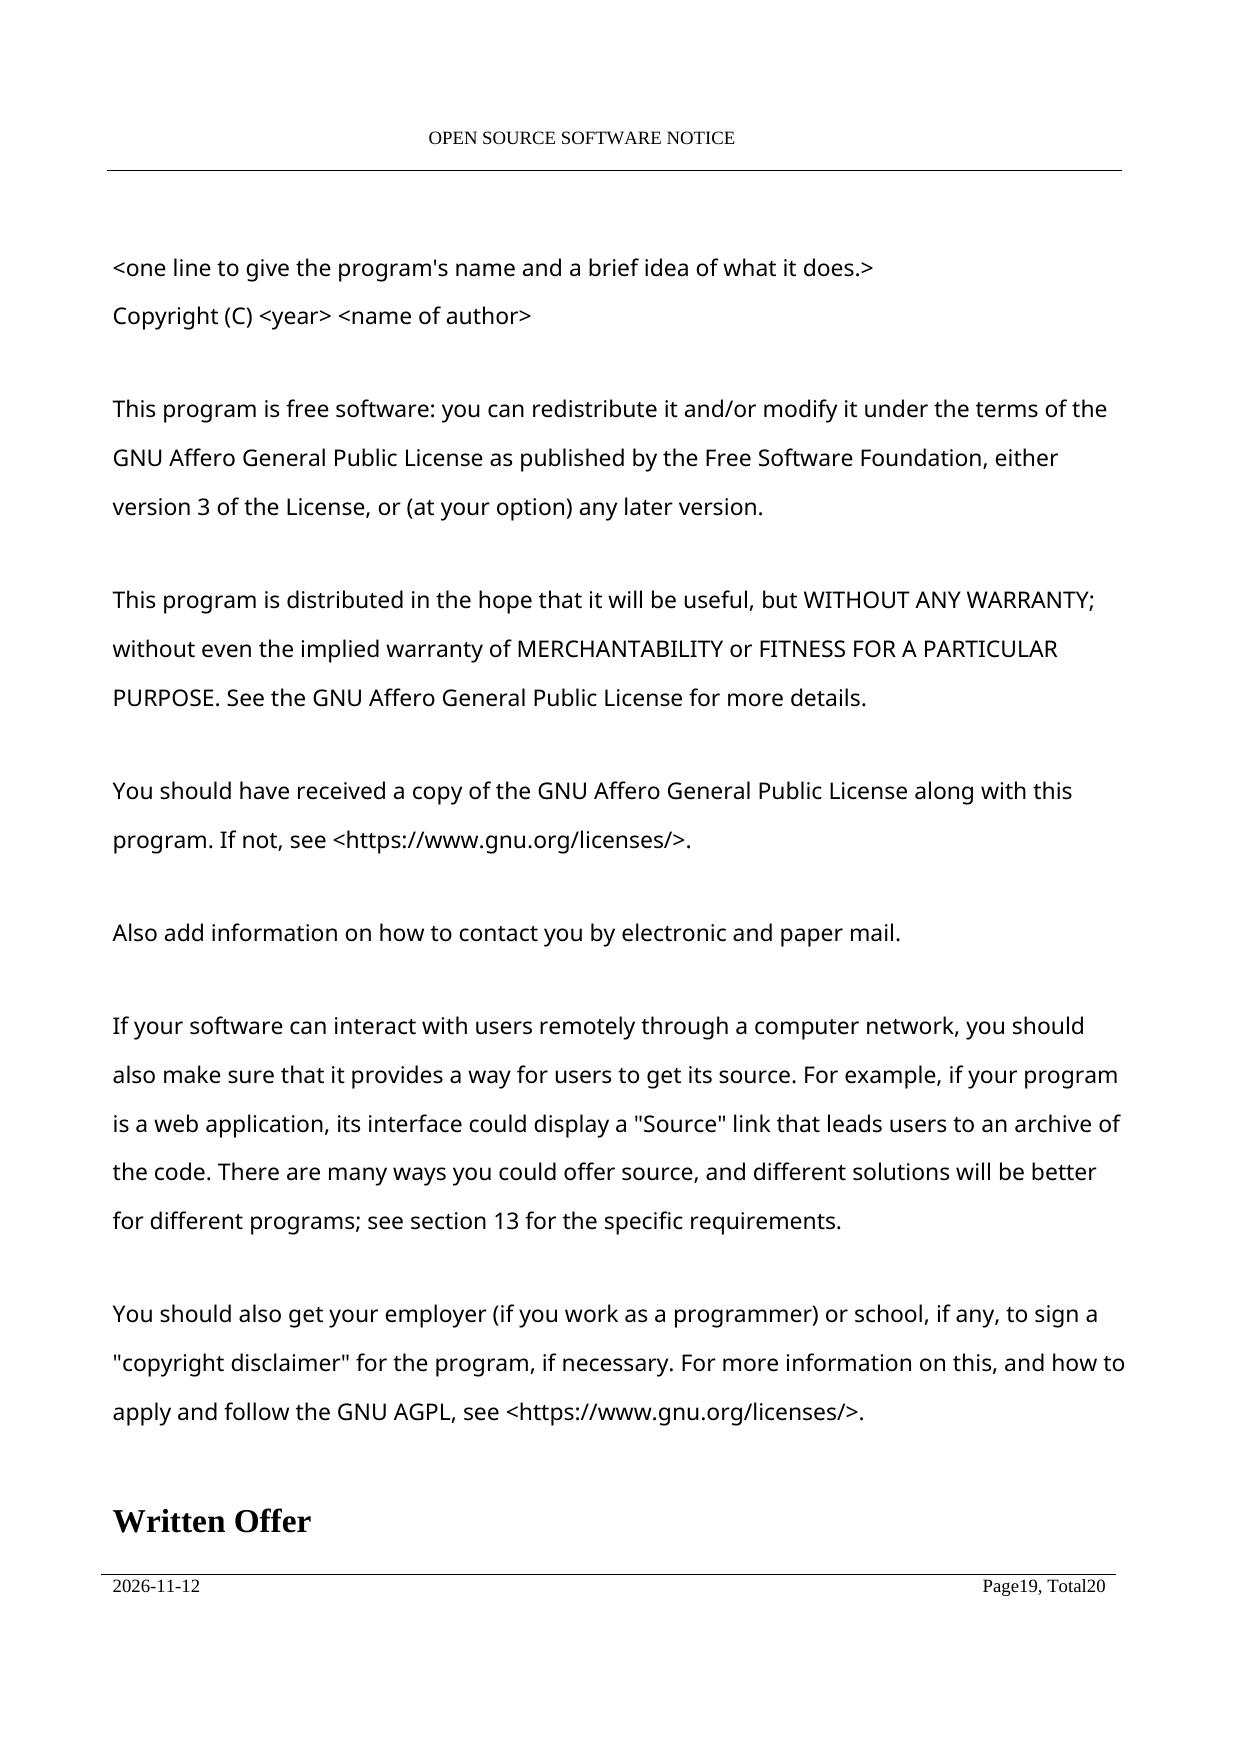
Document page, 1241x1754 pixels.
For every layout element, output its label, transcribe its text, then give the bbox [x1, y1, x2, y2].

text Written Offer [112, 1488, 1128, 1553]
text This program is free software: you can redistribute it and/or modify it under the terms of the GNU Affero General Public License as published by the Free Software Foundation, either version 3 of the License, or (at your option) any later version. [112, 393, 1128, 523]
text You should have received a copy of the GNU Affero General Public License along with this program. If not, see <https://www.gnu.org/licenses/>. [112, 774, 1128, 856]
text You should also get your employer (if you work as a programmer) or school, if any, to sign a "copyright disclaimer" for the program, if necessary. For more information on this, and how to apply and follow the GNU AGPL, see <https://www.gnu.org/licenses/>. [112, 1298, 1128, 1428]
text Copyright (C) <year> <name of author> [112, 299, 1128, 332]
text <one line to give the program's name and a brief idea of what it does.> [112, 251, 1128, 284]
text This program is distributed in the hope that it will be useful, but WITHOUT ANY WARRANTY; without even the implied warranty of MERCHANTABILITY or FITNESS FOR A PARTICULAR PURPOSE. See the GNU Affero General Public License for more details. [112, 583, 1128, 713]
text If your software can interact with users remotely through a computer network, you should also make sure that it provides a way for users to get its source. For example, if your program is a web application, its interface could display a "Source" link that leads users to an archive of the code. There are many ways you could offer source, and different solutions will be better for different programs; see section 13 for the specific requirements. [112, 1009, 1128, 1237]
text Also add information on how to contact you by electronic and paper mail. [112, 916, 1128, 949]
